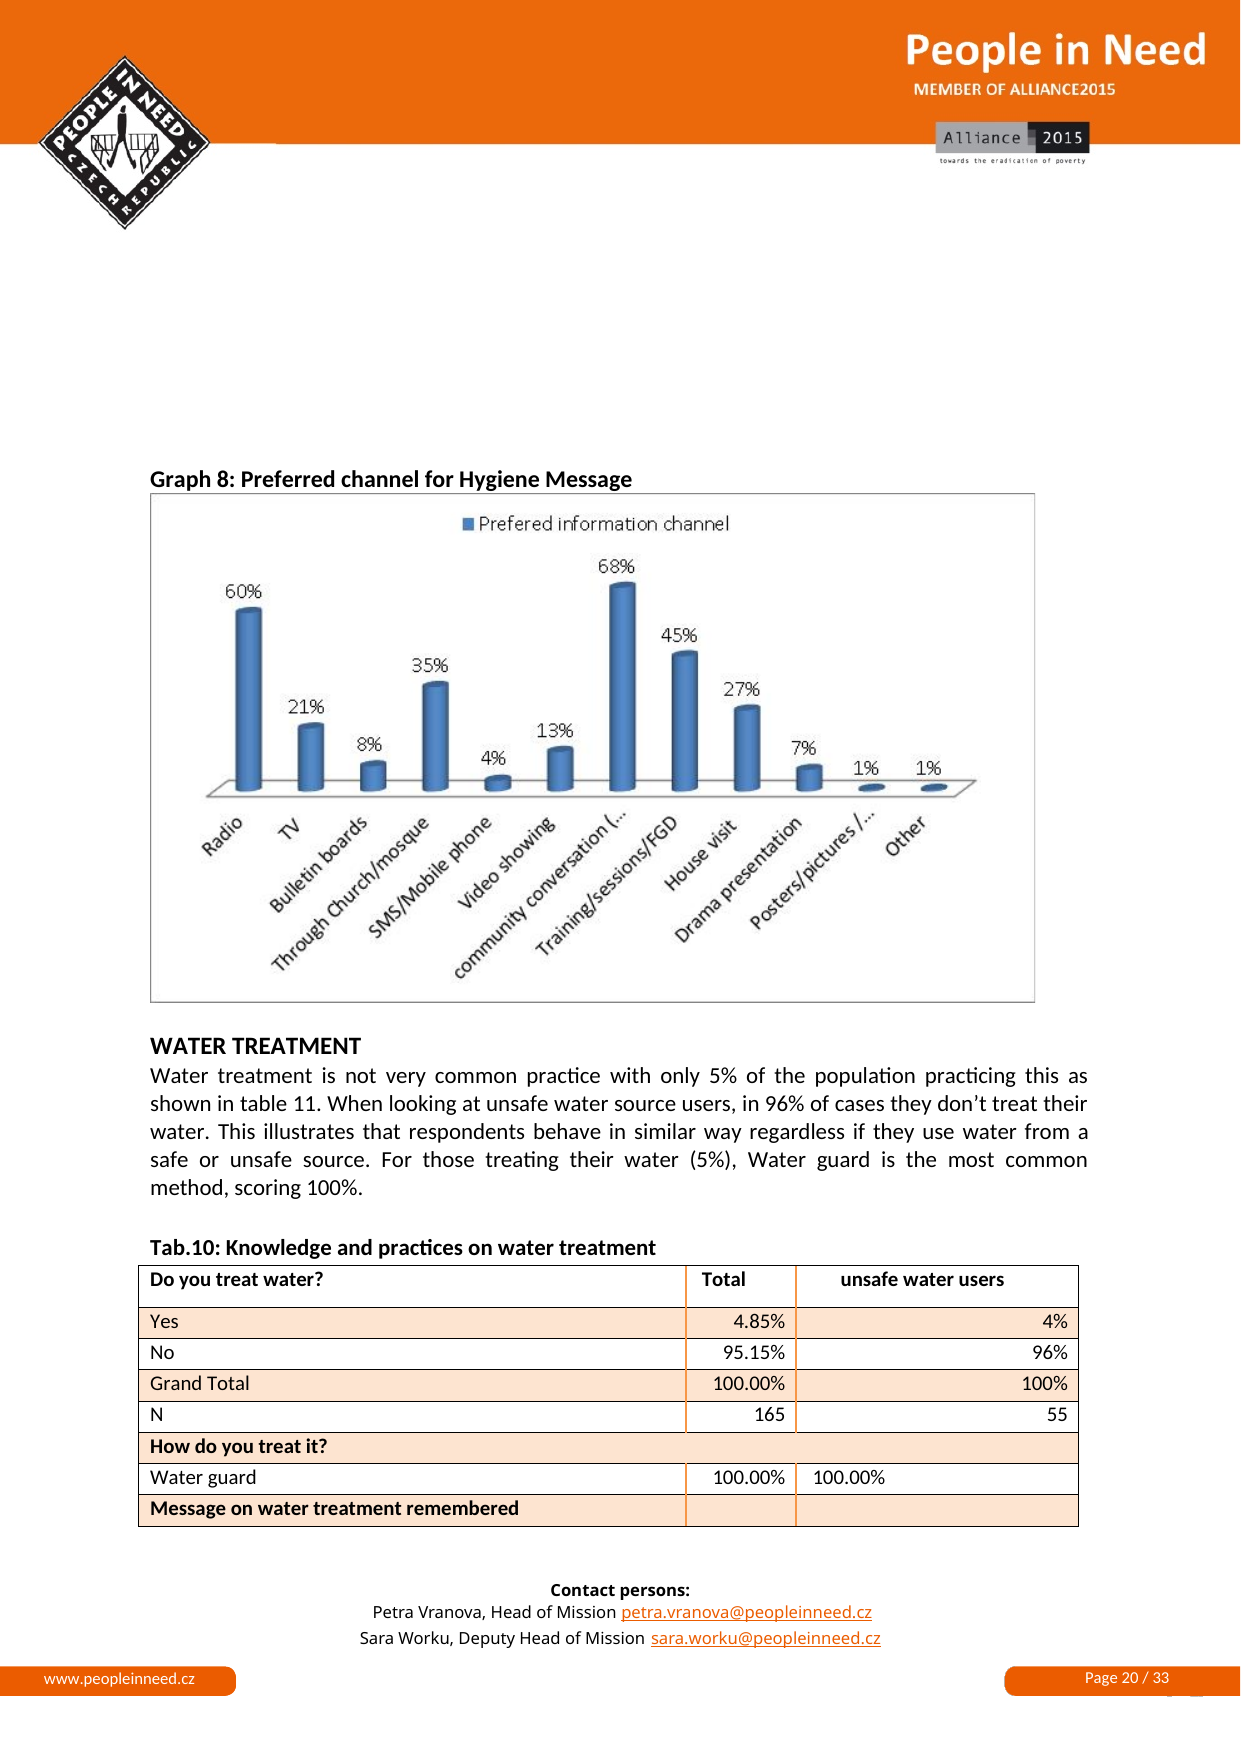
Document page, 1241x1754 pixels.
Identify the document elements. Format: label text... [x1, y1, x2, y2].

table_cell [687, 1495, 795, 1526]
text Graph 8: Preferred channel for Hygiene Message [150, 464, 1090, 493]
table_cell N [139, 1402, 685, 1432]
table_cell 95.15% [687, 1339, 795, 1369]
table_cell How do you treat it? [139, 1433, 1078, 1463]
table_cell 4% [797, 1308, 1078, 1338]
table_cell 100.00% [687, 1370, 795, 1401]
table_cell 165 [687, 1402, 795, 1432]
table_header unsafe water users [797, 1266, 1078, 1307]
text Tab.10: Knowledge and practices on water treatment [150, 1233, 1090, 1261]
picture [150, 493, 1035, 1003]
table_header Total [687, 1266, 795, 1307]
table_cell 4.85% [687, 1308, 795, 1338]
table_cell Yes [139, 1308, 685, 1338]
picture [1003, 1665, 1241, 1697]
picture [0, 1665, 237, 1697]
table_cell 55 [797, 1402, 1078, 1432]
text Water treatment is not very common practice with only 5% of the population practicing this as shown in table 11. When looking at unsafe water source users, in 96% of cases they don’t treat their water. This illustrates that respondents behave in similar way regardless if they use water from a safe or unsafe source. For those treating their water (5%), Water guard is the most common method, scoring 100%. [150, 1061, 1090, 1201]
table_cell [797, 1495, 1078, 1526]
table_cell Grand Total [139, 1370, 685, 1401]
table_cell Water guard [139, 1464, 685, 1494]
picture [0, 0, 1241, 240]
table_header Do you treat water? [139, 1266, 685, 1307]
table_cell Message on water treatment remembered [139, 1495, 685, 1526]
table_cell 100% [797, 1370, 1078, 1401]
table_cell 96% [797, 1339, 1078, 1369]
table_cell 100.00% [797, 1464, 1078, 1494]
table_cell 100.00% [687, 1464, 795, 1494]
table_cell No [139, 1339, 685, 1369]
text Water treatment [150, 1030, 1090, 1061]
